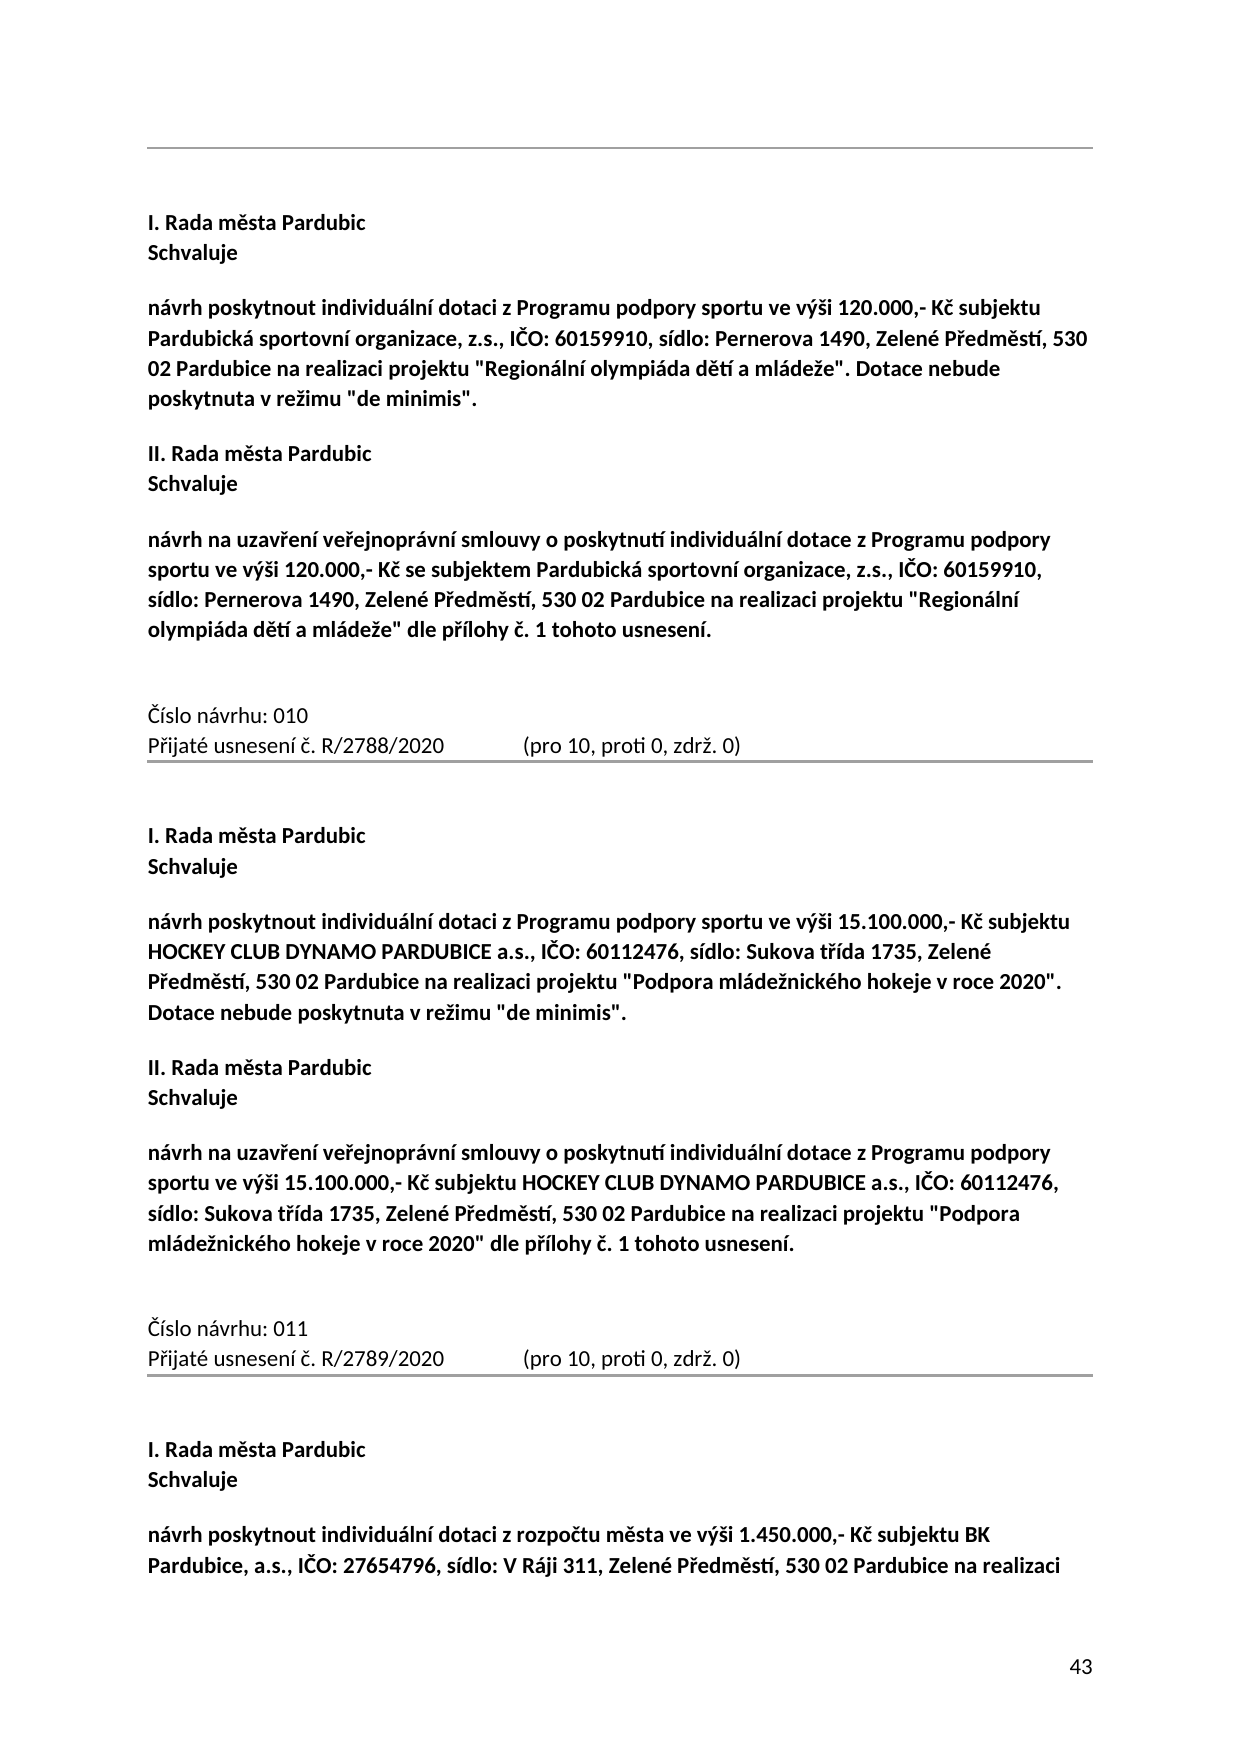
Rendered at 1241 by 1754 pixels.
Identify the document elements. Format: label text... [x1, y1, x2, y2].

text Číslo návrhu: 010 Přijaté usnesení č. R/2788/2020 (pro 10, proti 0, zdrž. 0) [148, 671, 1093, 759]
text návrh poskytnout individuální dotaci z Programu podpory sportu ve výši 15.100.000,- Kč subjektu HOCKEY CLUB DYNAMO PARDUBICE a.s., IČO: 60112476, sídlo: Sukova třída 1735, Zelené Předměstí, 530 02 Pardubice na realizaci projektu "Podpora mládežnického hokeje v roce 2020". Dotace nebude poskytnuta v režimu "de minimis". [148, 907, 1093, 1026]
text návrh na uzavření veřejnoprávní smlouvy o poskytnutí individuální dotace z Programu podpory sportu ve výši 120.000,- Kč se subjektem Pardubická sportovní organizace, z.s., IČO: 60159910, sídlo: Pernerova 1490, Zelené Předměstí, 530 02 Pardubice na realizaci projektu "Regionální olympiáda dětí a mládeže" dle přílohy č. 1 tohoto usnesení. [148, 525, 1093, 643]
text návrh poskytnout individuální dotaci z Programu podpory sportu ve výši 120.000,- Kč subjektu Pardubická sportovní organizace, z.s., IČO: 60159910, sídlo: Pernerova 1490, Zelené Předměstí, 530 02 Pardubice na realizaci projektu "Regionální olympiáda dětí a mládeže". Dotace nebude poskytnuta v režimu "de minimis". [148, 293, 1093, 412]
text II. Rada města Pardubic Schvaluje [148, 439, 1093, 497]
text I. Rada města Pardubic Schvaluje [148, 791, 1093, 880]
text Číslo návrhu: 011 Přijaté usnesení č. R/2789/2020 (pro 10, proti 0, zdrž. 0) [148, 1284, 1093, 1372]
text II. Rada města Pardubic Schvaluje [148, 1053, 1093, 1111]
text I. Rada města Pardubic Schvaluje [148, 1405, 1093, 1493]
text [148, 1521, 1093, 1579]
text I. Rada města Pardubic Schvaluje [148, 178, 1093, 266]
text návrh na uzavření veřejnoprávní smlouvy o poskytnutí individuální dotace z Programu podpory sportu ve výši 15.100.000,- Kč subjektu HOCKEY CLUB DYNAMO PARDUBICE a.s., IČO: 60112476, sídlo: Sukova třída 1735, Zelené Předměstí, 530 02 Pardubice na realizaci projektu "Podpora mládežnického hokeje v roce 2020" dle přílohy č. 1 tohoto usnesení. [148, 1138, 1093, 1257]
